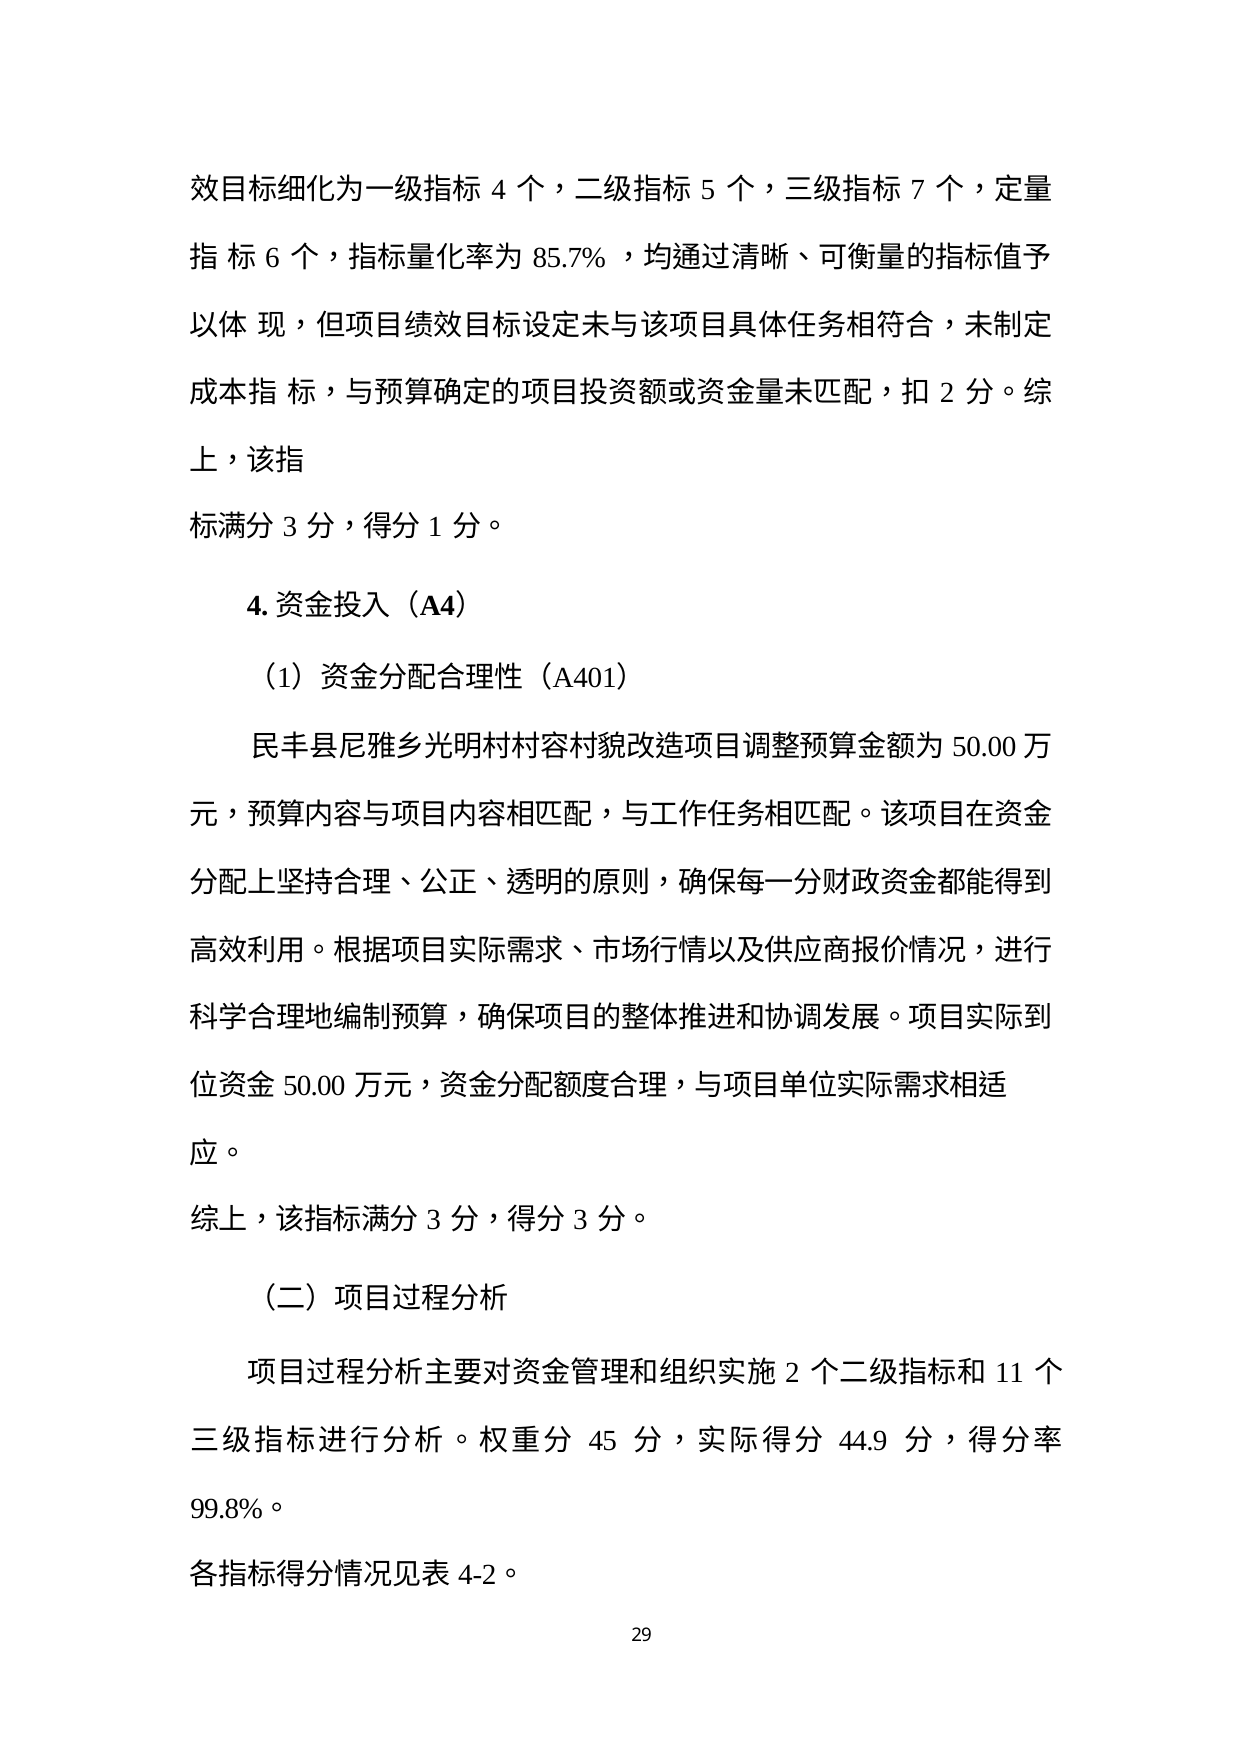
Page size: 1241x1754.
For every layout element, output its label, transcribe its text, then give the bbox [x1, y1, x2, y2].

text 综上，该指标满分 3 分，得分 3 分。 [190, 1200, 1063, 1237]
text 各指标得分情况见表 4-2。 [189, 1555, 1063, 1592]
text （1）资金分配合理性（A401） [248, 658, 1063, 695]
text 4. 资金投入（A4） [247, 586, 1063, 623]
text 效目标细化为一级指标 4 个，二级指标 5 个，三级指标 7 个，定量指 标 6 个，指标量化率为 85.7% ，均通过清晰、可衡量的指标值予以体 现，但项目绩效目标设定未与该项目具体任务相符合，未制定成本指 标，与预算确定的项目投资额或资金量未匹配，扣 2 分。综上，该指 [189, 168, 1053, 479]
text （二）项目过程分析 [248, 1279, 1063, 1315]
text 项目过程分析主要对资金管理和组织实施 2 个二级指标和 11 个 三级指标进行分析。权重分 45 分，实际得分 44.9 分，得分率 99.8%。 [190, 1352, 1063, 1527]
text 民丰县尼雅乡光明村村容村貌改造项目调整预算金额为 50.00 万 元，预算内容与项目内容相匹配，与工作任务相匹配。该项目在资金 分配上坚持合理、公正、透明的原则，确保每一分财政资金都能得到 高效利用。根据项目实际需求、市场行情以及供应商报价情况，进行 科学合理地编制预算，确保项目的整体推进和协调发展。项目实际到 位资金 50.00 万元，资金分配额度合理，与项目单位实际需求相适应。 [189, 725, 1063, 1172]
text 标满分 3 分，得分 1 分。 [189, 507, 1063, 544]
